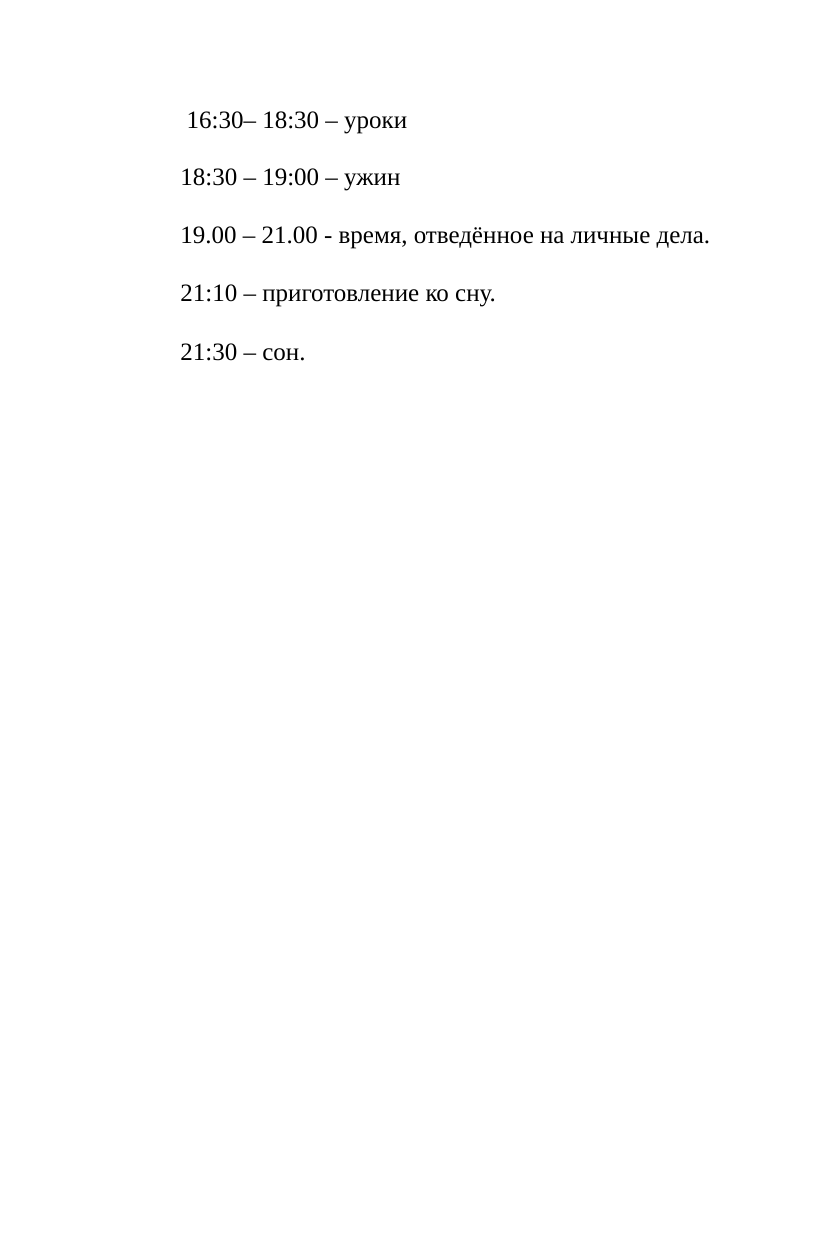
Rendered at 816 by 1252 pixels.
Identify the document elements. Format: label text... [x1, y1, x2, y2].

text 19.00 – 21.00 - время, отведённое на личные дела. [75, 220, 740, 248]
text 18:30 – 19:00 – ужин [75, 162, 740, 191]
text 21:30 – сон. [75, 337, 740, 366]
text 21:10 – приготовление ко сну. [75, 278, 740, 307]
text 16:30– 18:30 – уроки [75, 105, 740, 133]
